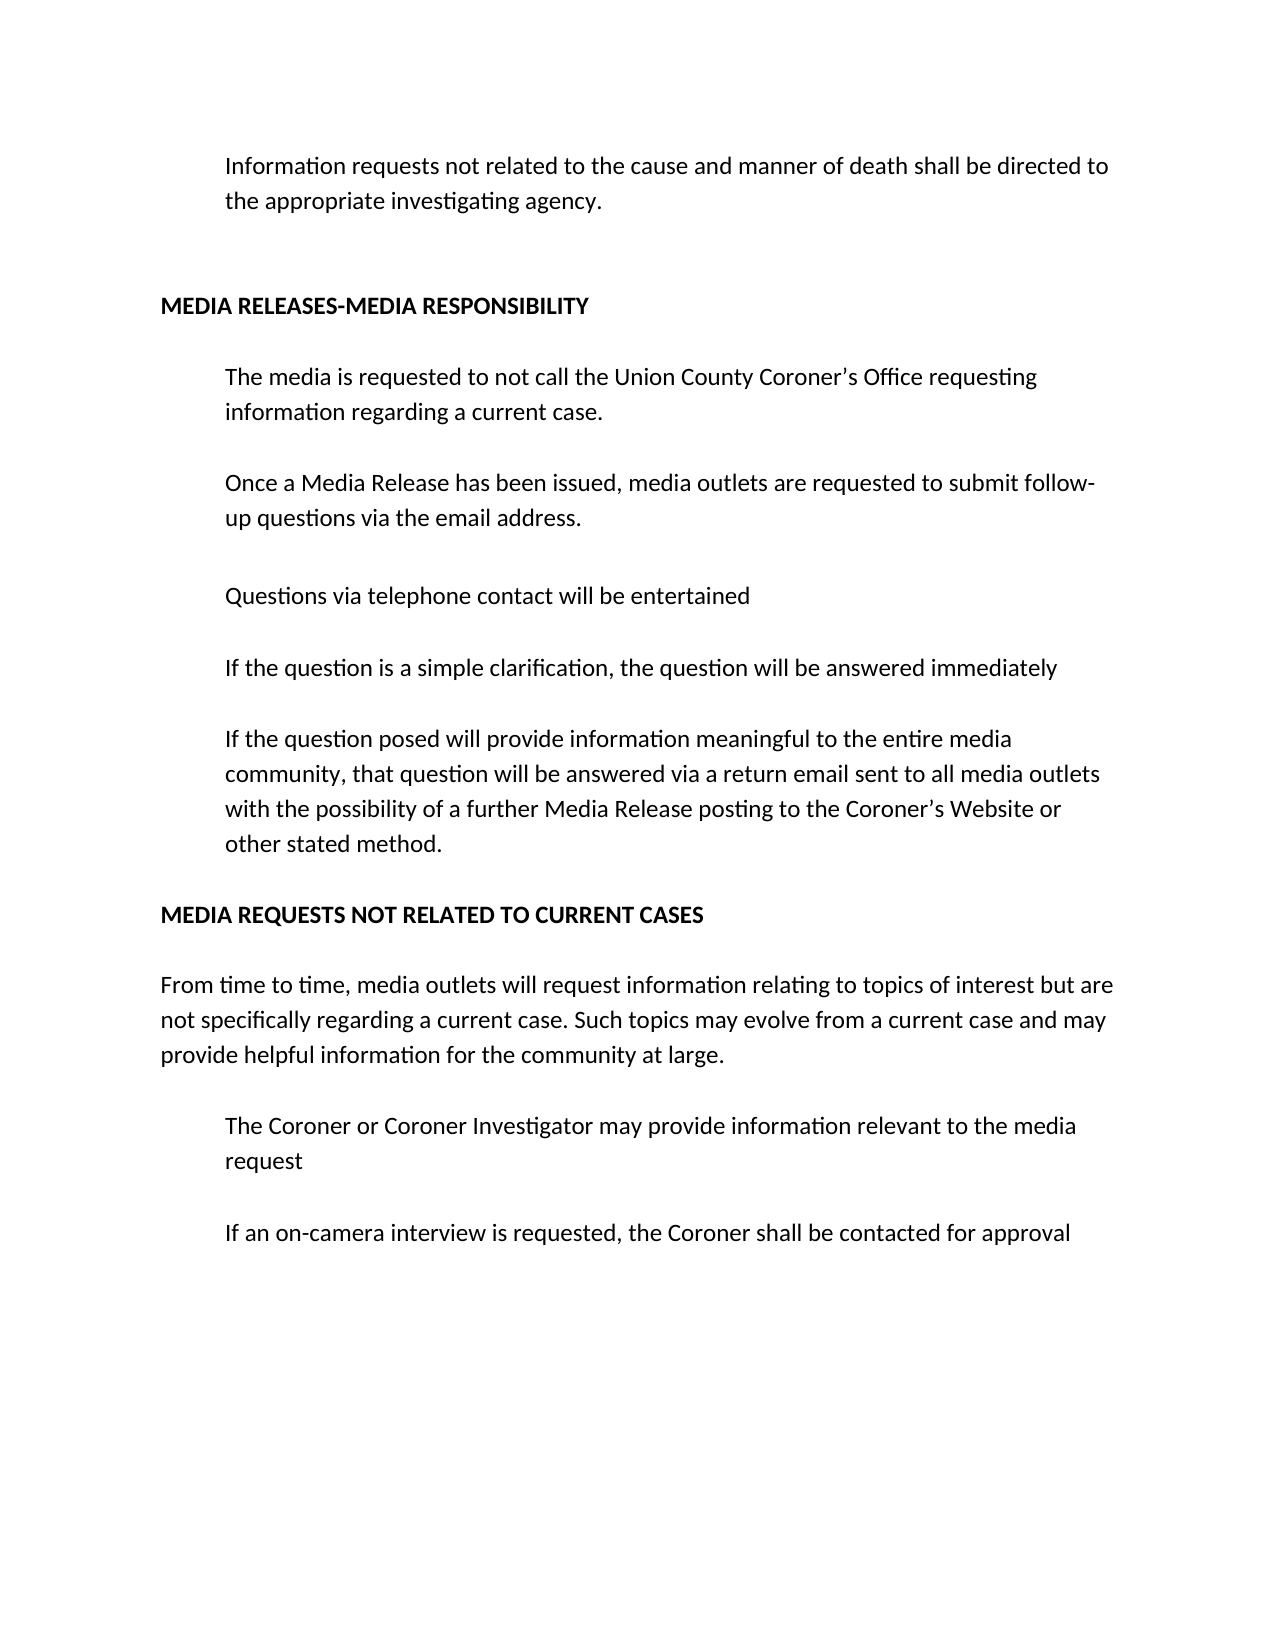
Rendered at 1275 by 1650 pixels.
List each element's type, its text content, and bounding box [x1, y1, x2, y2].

list Questions via telephone contact will be entertained [225, 580, 1125, 611]
list The Coroner or Coroner Investigator may provide information relevant to the media request [225, 1110, 1125, 1176]
list If the question is a simple clarification, the question will be answered immediately [225, 652, 1125, 682]
list The media is requested to not call the Union County Coroner’s Office requesting information regarding a current case. [225, 361, 1116, 426]
text MEDIA RELEASES-MEDIA RESPONSIBILITY [160, 290, 1104, 321]
list If the question posed will provide information meaningful to the entire media community, that question will be answered via a return email sent to all media outlets with the possibility of a further Media Release posting to the Coroner’s Website or other stated method. [225, 723, 1118, 859]
text MEDIA REQUESTS NOT RELATED TO CURRENT CASES [160, 899, 1123, 929]
list Once a Media Release has been issued, media outlets are requested to submit follow-up questions via the email address. [225, 467, 1116, 532]
list Information requests not related to the cause and manner of death shall be directed to the appropriate investigating agency. [225, 150, 1115, 216]
list If an on-camera interview is requested, the Coroner shall be contacted for approval [225, 1217, 1125, 1247]
text From time to time, media outlets will request information relating to topics of interest but are not specifically regarding a current case. Such topics may evolve from a current case and may provide helpful information for the community at large. [160, 969, 1117, 1070]
